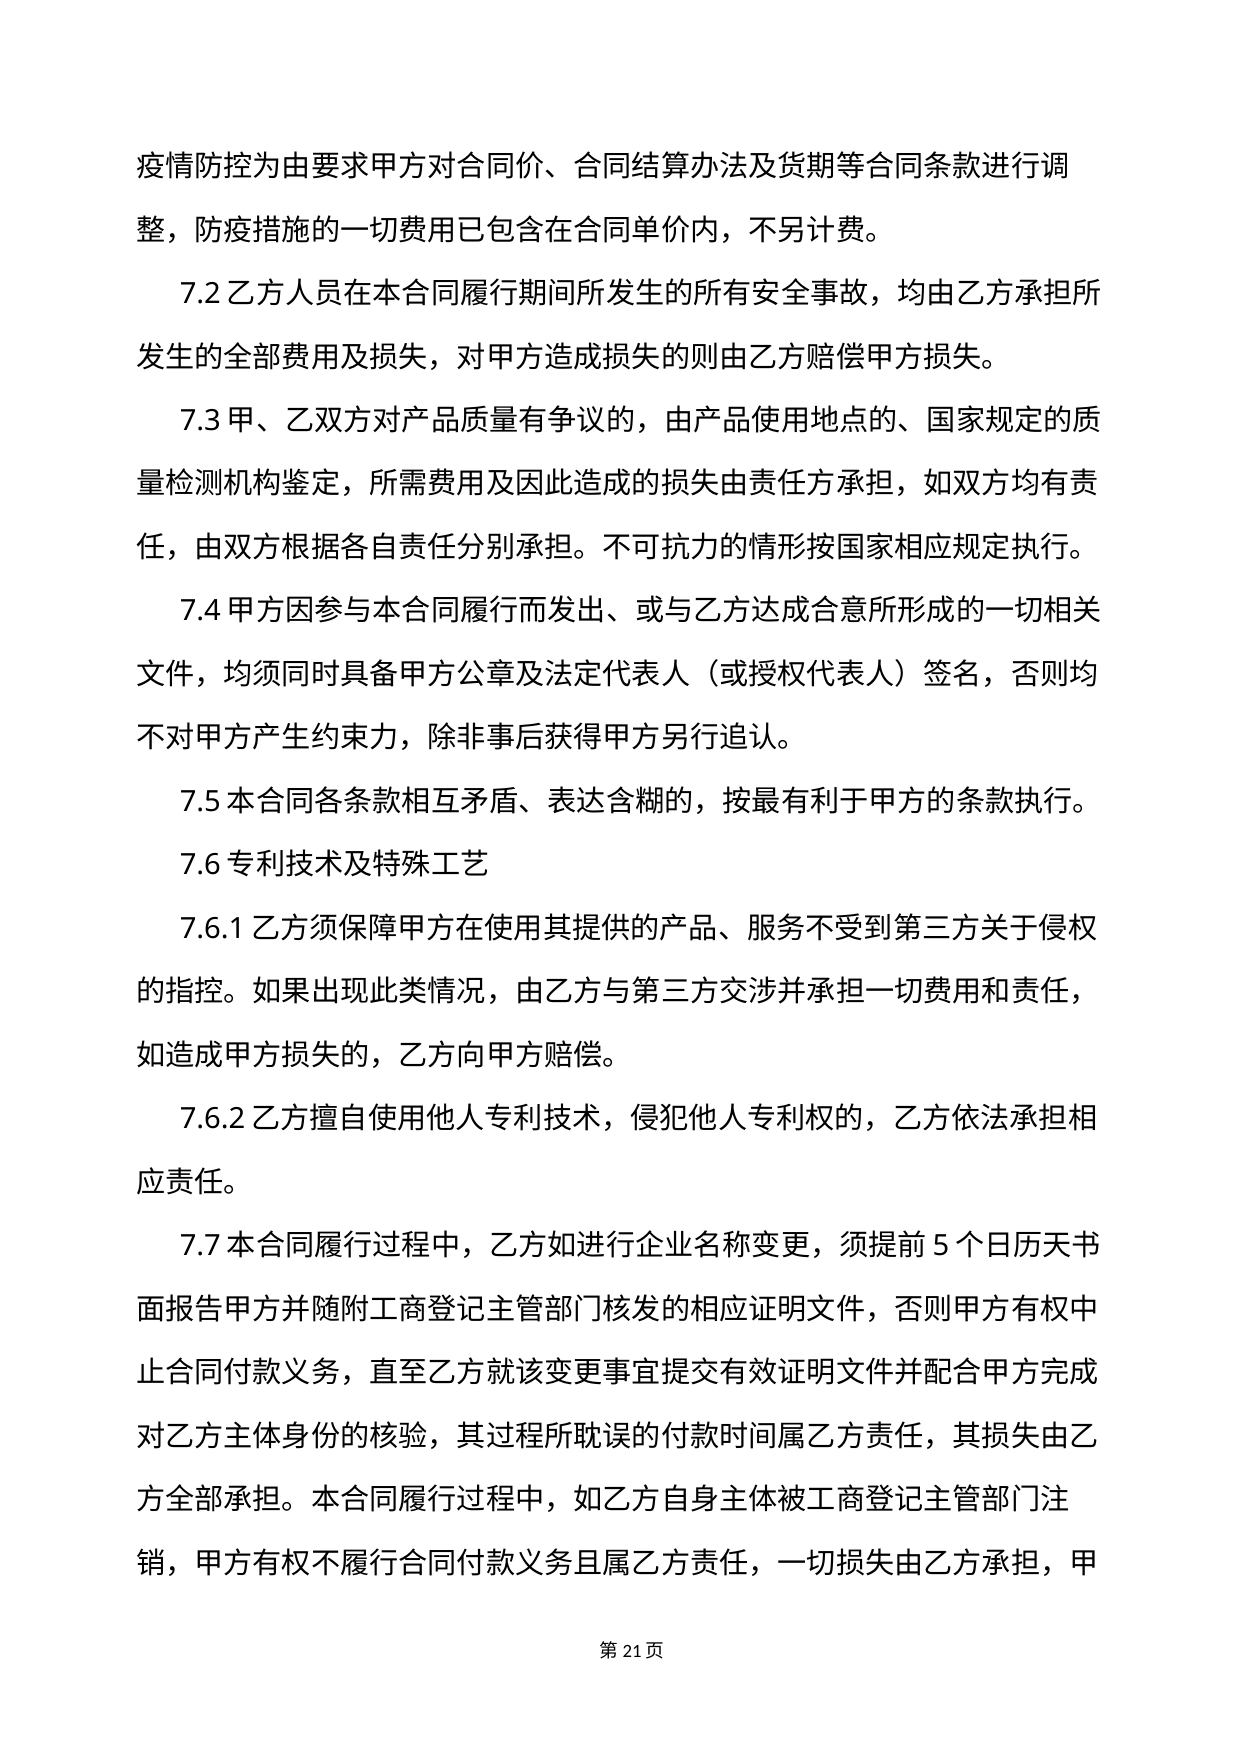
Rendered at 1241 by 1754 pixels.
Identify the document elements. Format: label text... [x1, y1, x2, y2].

list 7.4甲方因参与本合同履行而发出、或与乙方达成合意所形成的一切相关文件，均须同时具备甲方公章及法定代表人（或授权代表人）签名，否则均不对甲方产生约束力，除非事后获得甲方另行追认。 [136, 587, 1104, 756]
list 7.6专利技术及特殊工艺 [136, 841, 1104, 883]
list 7.3甲、乙双方对产品质量有争议的，由产品使用地点的、国家规定的质量检测机构鉴定，所需费用及因此造成的损失由责任方承担，如双方均有责任，由双方根据各自责任分别承担。不可抗力的情形按国家相应规定执行。 [136, 397, 1104, 566]
list 7.6.2乙方擅自使用他人专利技术，侵犯他人专利权的，乙方依法承担相应责任。 [136, 1095, 1104, 1201]
list 7.6.1乙方须保障甲方在使用其提供的产品、服务不受到第三方关于侵权的指控。如果出现此类情况，由乙方与第三方交涉并承担一切费用和责任，如造成甲方损失的，乙方向甲方赔偿。 [136, 904, 1104, 1074]
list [136, 1222, 1104, 1581]
list 7.2乙方人员在本合同履行期间所发生的所有安全事故，均由乙方承担所发生的全部费用及损失，对甲方造成损失的则由乙方赔偿甲方损失。 [136, 269, 1104, 375]
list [136, 143, 1104, 248]
list 7.5本合同各条款相互矛盾、表达含糊的，按最有利于甲方的条款执行。 [136, 777, 1104, 820]
